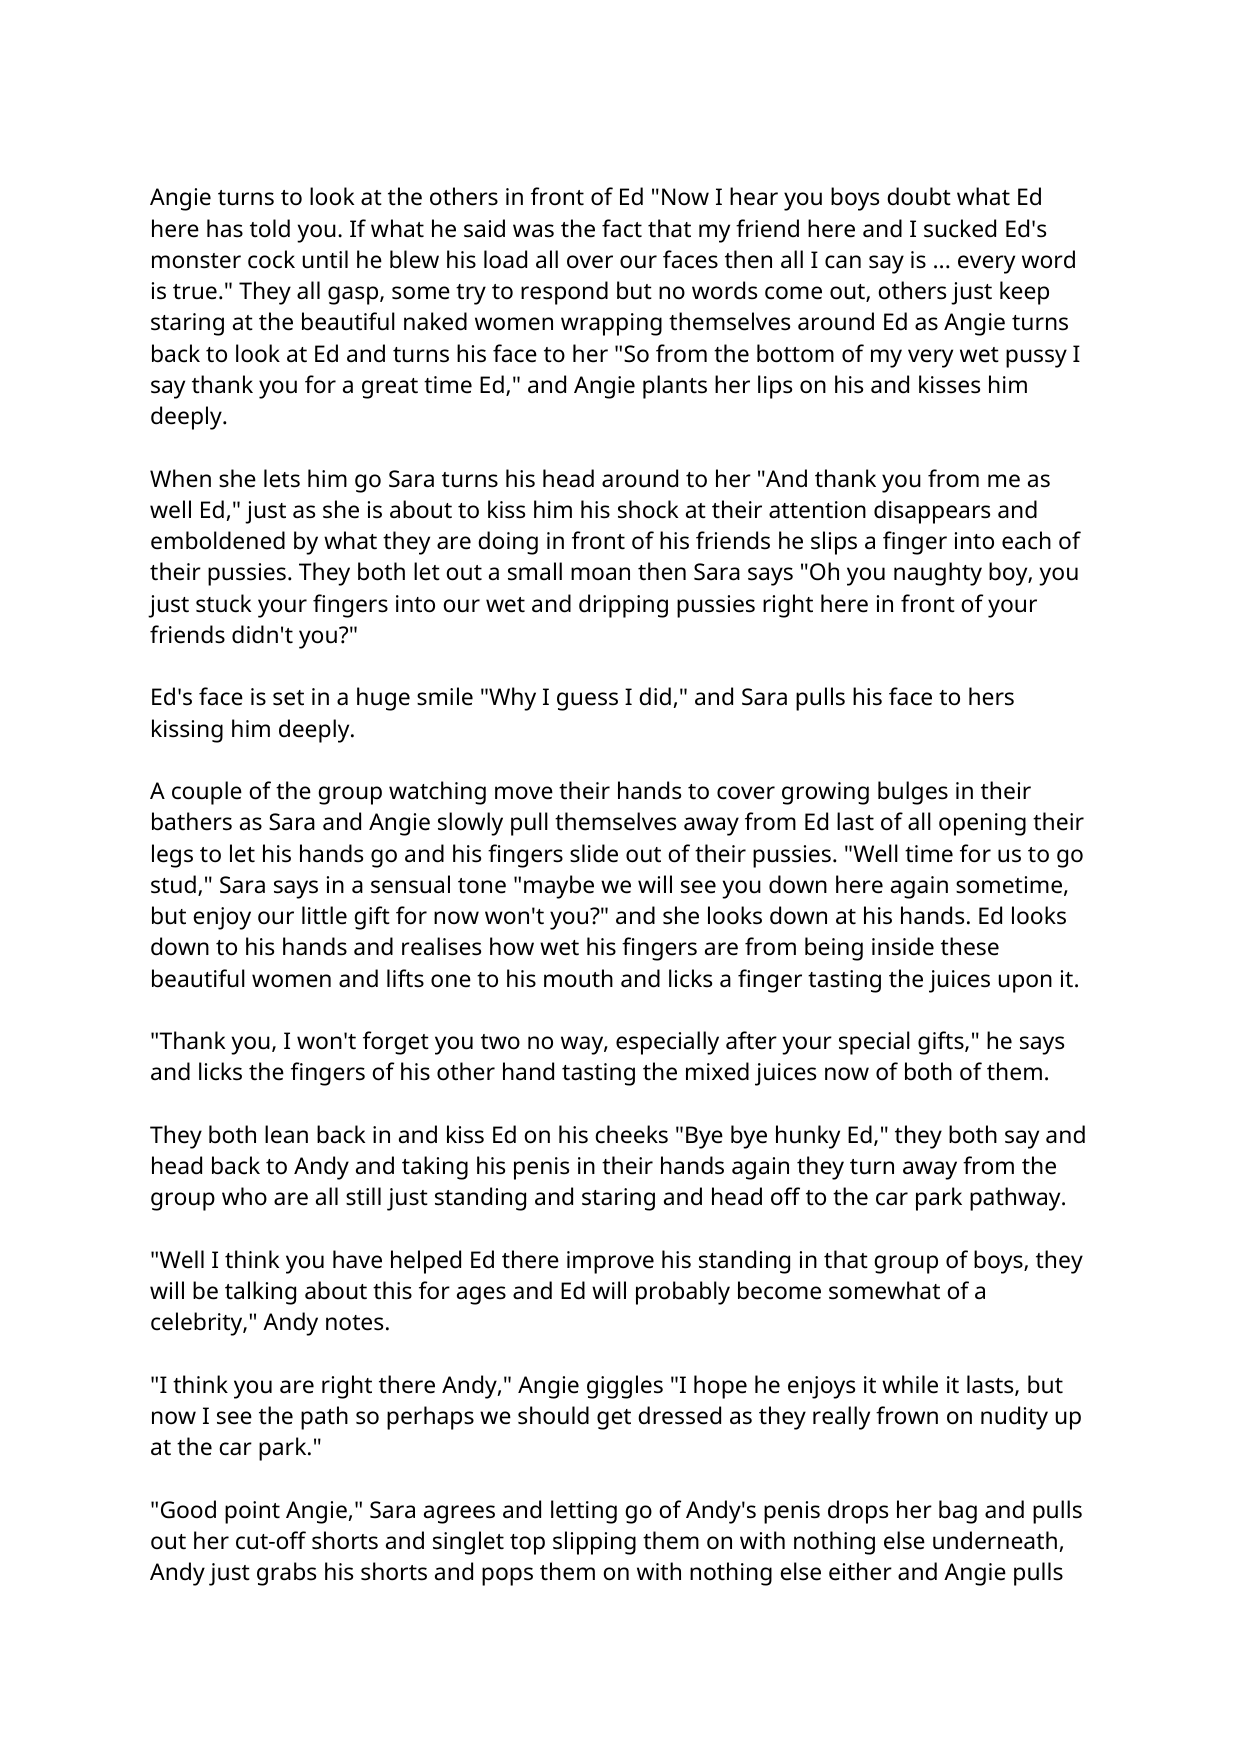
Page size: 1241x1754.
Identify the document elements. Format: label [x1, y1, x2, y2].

text [150, 150, 1090, 1587]
